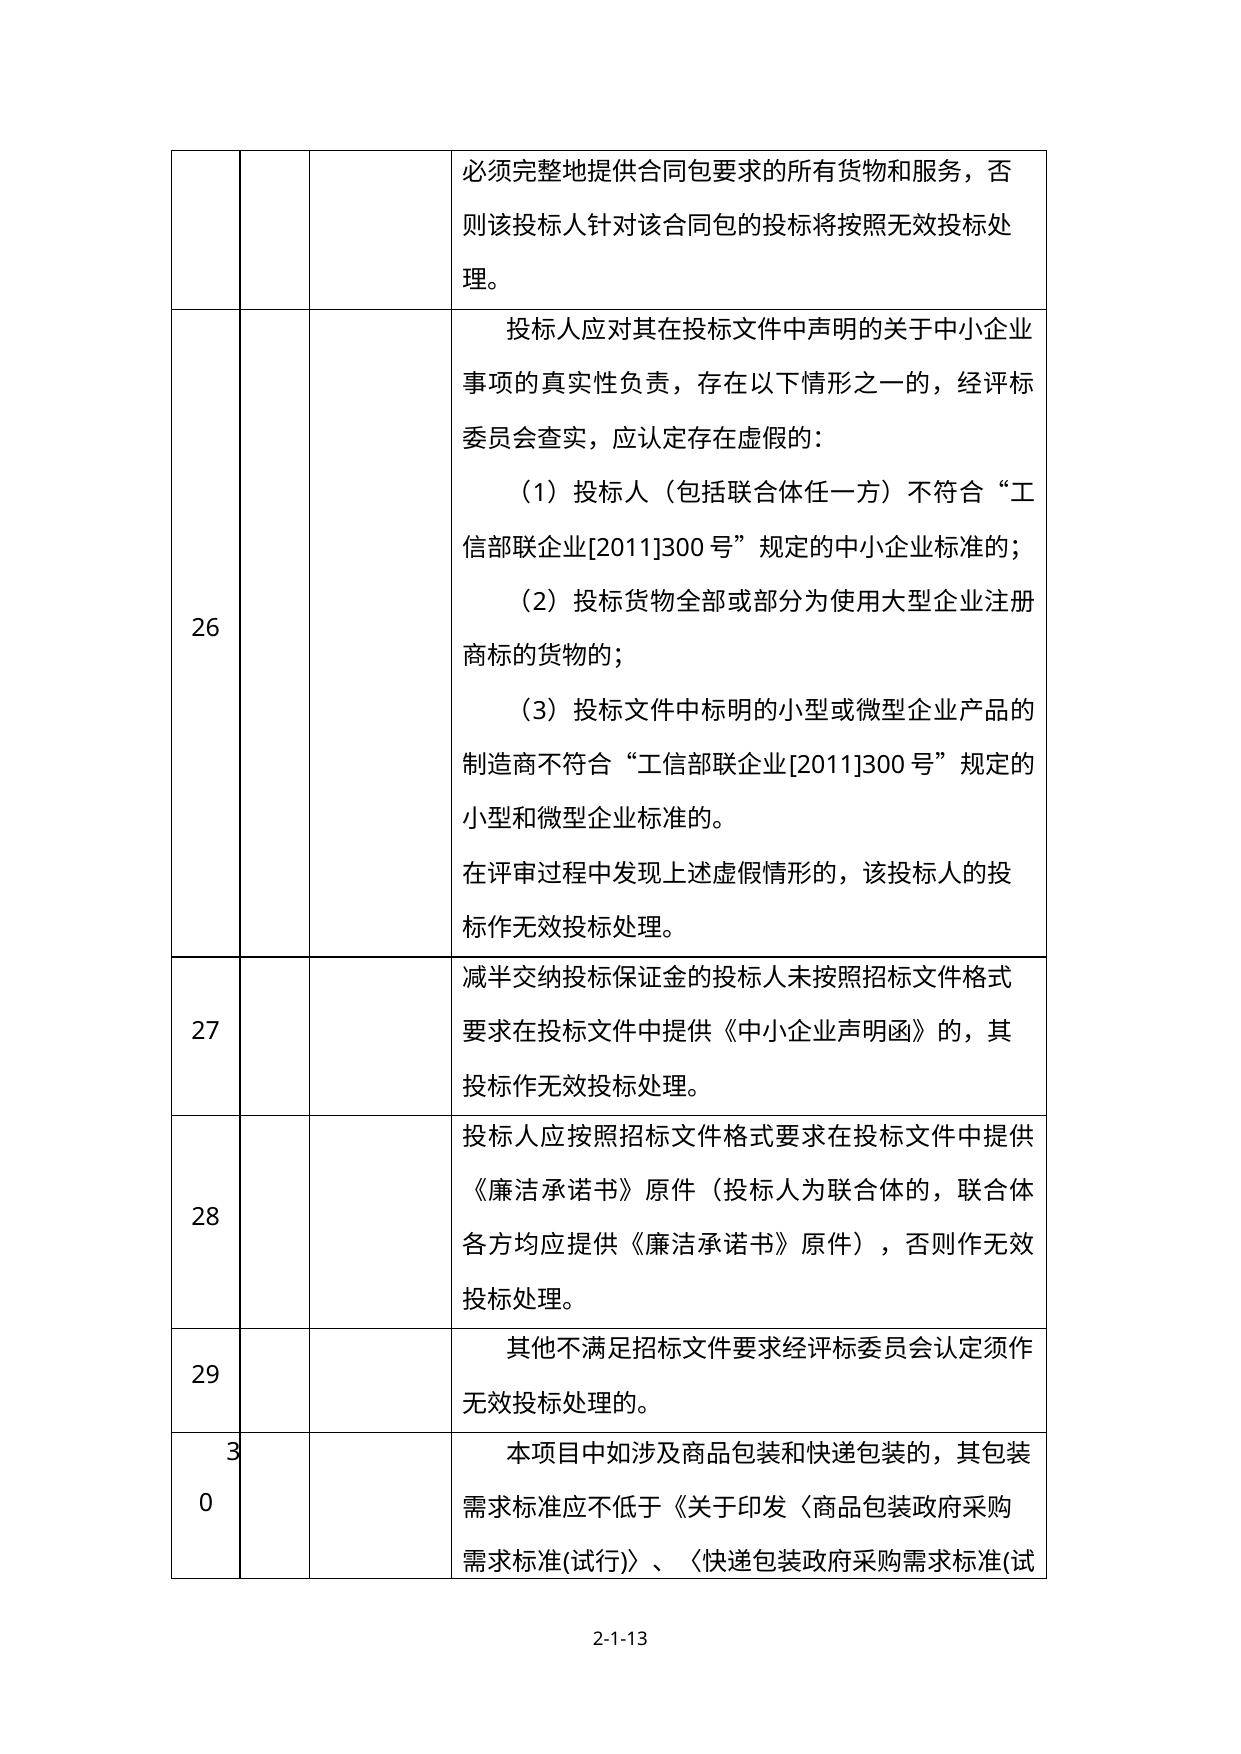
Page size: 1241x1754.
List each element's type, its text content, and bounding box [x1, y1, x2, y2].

table_cell 28 [172, 1116, 239, 1328]
table_cell 29 [172, 1329, 239, 1432]
table_cell 减半交纳投标保证金的投标人未按照招标文件格式要求在投标文件中提供《中小企业声明函》的，其投标作无效投标处理。 [452, 958, 1046, 1115]
table_cell [310, 1329, 451, 1432]
table_cell [310, 151, 451, 308]
table_cell 投标人应对其在投标文件中声明的关于中小企业事项的真实性负责，存在以下情形之一的，经评标委员会查实，应认定存在虚假的： （1）投标人（包括联合体任一方）不符合“工信部联企业[2011]300号”规定的中小企业标准的； （2）投标货物全部或部分为使用大型企业注册商标的货物的； （3）投标文件中标明的小型或微型企业产品的制造商不符合“工信部联企业[2011]300号”规定的小型和微型企业标准的。 在评审过程中发现上述虚假情形的，该投标人的投标作无效投标处理。 [452, 310, 1046, 956]
table_cell 30 [172, 1433, 239, 1578]
table_cell [310, 1433, 451, 1578]
table_cell [310, 1116, 451, 1328]
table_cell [452, 151, 1046, 308]
table_cell 其他不满足招标文件要求经评标委员会认定须作无效投标处理的。 [452, 1329, 1046, 1432]
table_cell [241, 958, 309, 1115]
table_cell 27 [172, 958, 239, 1115]
table_cell [241, 1433, 309, 1578]
table_cell [310, 310, 451, 956]
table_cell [452, 1433, 1046, 1578]
table_cell [310, 958, 451, 1115]
table_cell 投标人应按照招标文件格式要求在投标文件中提供《廉洁承诺书》原件（投标人为联合体的，联合体各方均应提供《廉洁承诺书》原件），否则作无效投标处理。 [452, 1116, 1046, 1328]
table_cell [241, 151, 309, 308]
table_cell [241, 310, 309, 956]
table_cell [241, 1116, 309, 1328]
table_cell [241, 1329, 309, 1432]
table_cell 25 [172, 151, 239, 308]
table_cell 26 [172, 310, 239, 956]
